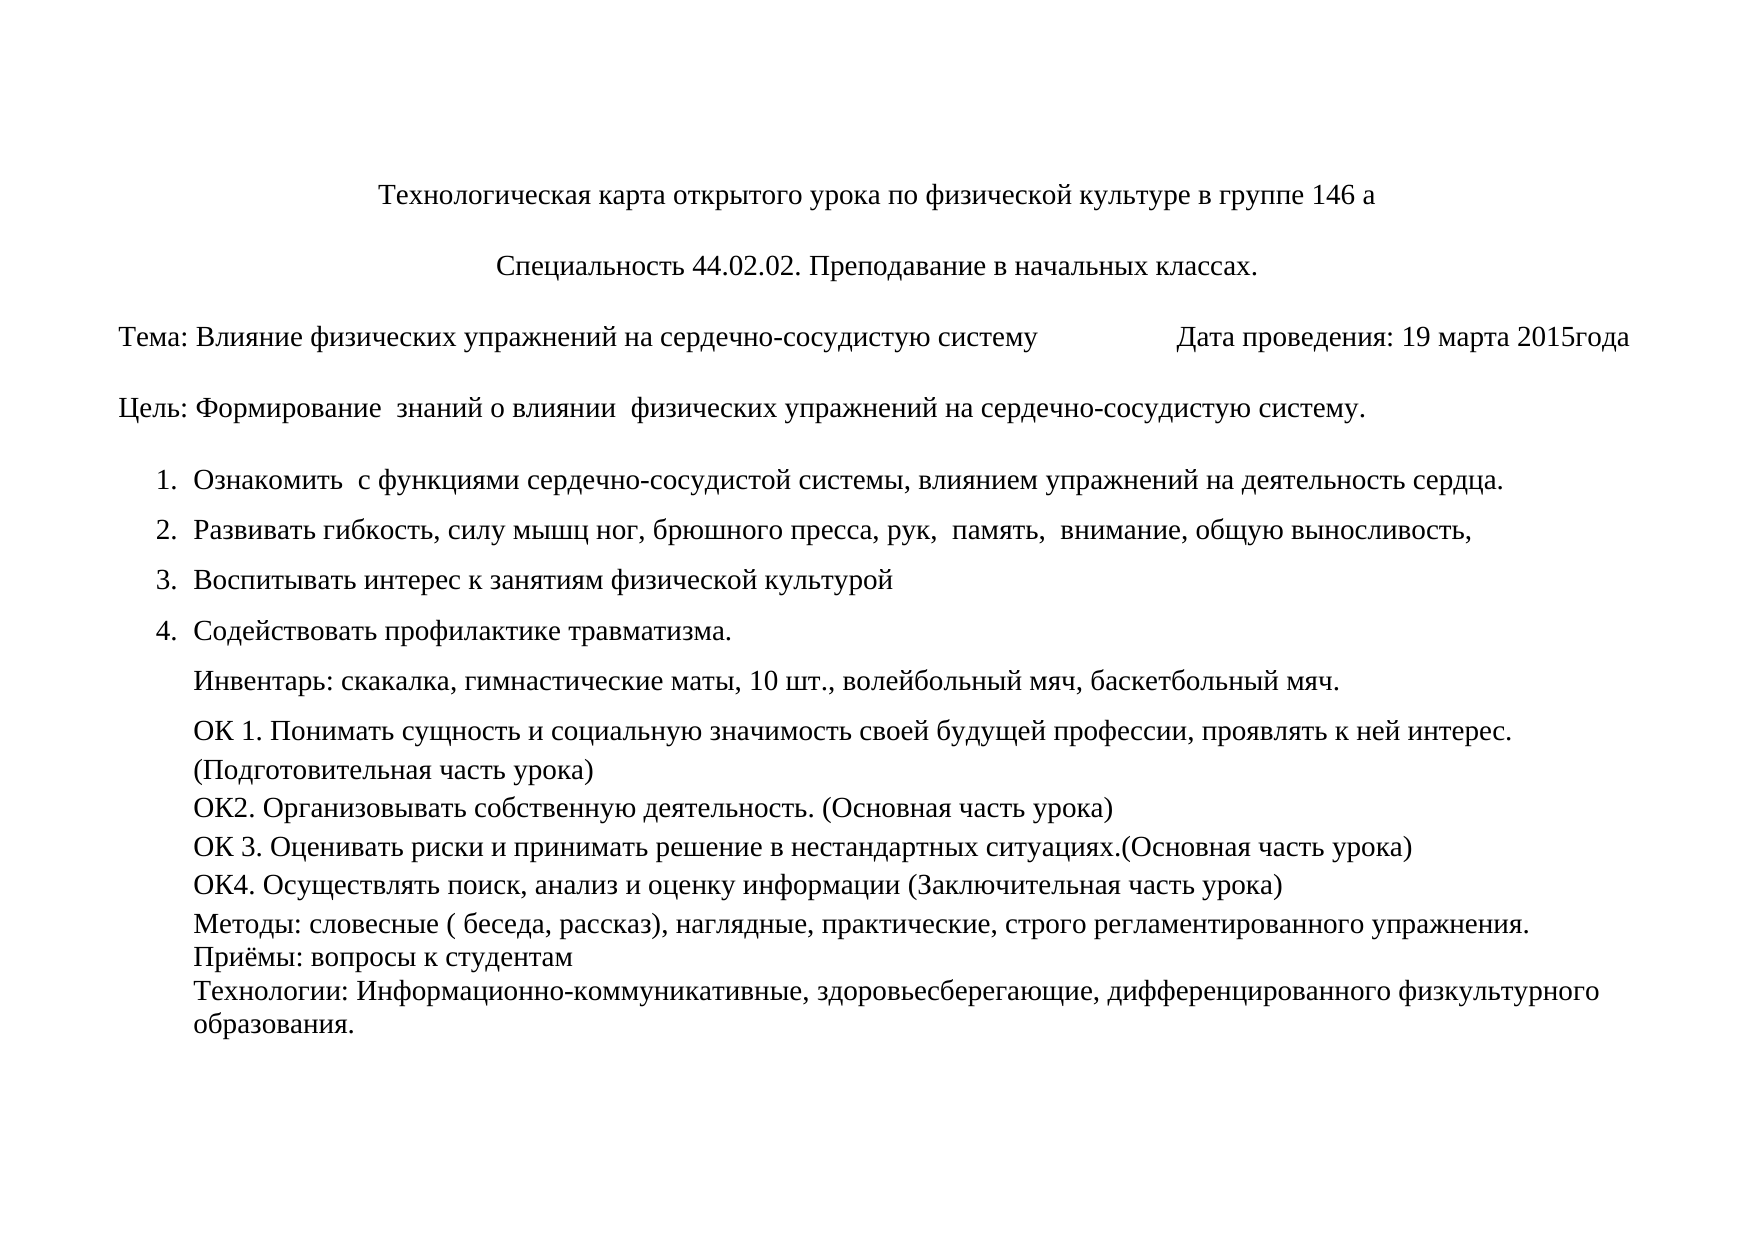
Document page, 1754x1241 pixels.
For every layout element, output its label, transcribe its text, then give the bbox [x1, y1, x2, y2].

list Содействовать профилактике травматизма. [156, 613, 1636, 646]
list Развивать гибкость, силу мышц ног, брюшного пресса, рук, память, внимание, общую выносливость, [156, 512, 1636, 546]
text Цель: Формирование знаний о влиянии физических упражнений на сердечно-сосудистую систему. [118, 391, 1636, 424]
text Тема: Влияние физических упражнений на сердечно-сосудистую систему Дата проведения: 19 марта 2015года [118, 319, 1636, 353]
list Технологии: Информационно-коммуникативные, здоровьесберегающие, дифференцированного физкультурного образования. [193, 973, 1636, 1040]
list Воспитывать интерес к занятиям физической культурой [156, 562, 1636, 596]
list Ознакомить с функциями сердечно-сосудистой системы, влиянием упражнений на деятельность сердца. [156, 462, 1636, 495]
list Инвентарь: скакалка, гимнастические маты, 10 шт., волейбольный мяч, баскетбольный мяч. [193, 663, 1636, 697]
text Специальность 44.02.02. Преподавание в начальных классах. [118, 248, 1636, 282]
list ОК2. Организовывать собственную деятельность. (Основная часть урока) [193, 790, 1636, 824]
text Технологическая карта открытого урока по физической культуре в группе 146 а [118, 177, 1636, 211]
list Методы: словесные ( беседа, рассказ), наглядные, практические, строго регламентированного упражнения. [193, 906, 1636, 939]
list ОК4. Осуществлять поиск, анализ и оценку информации (Заключительная часть урока) [193, 867, 1636, 901]
list ОК 3. Оценивать риски и принимать решение в нестандартных ситуациях.(Основная часть урока) [193, 829, 1636, 862]
list Приёмы: вопросы к студентам [193, 939, 1636, 973]
list ОК 1. Понимать сущность и социальную значимость своей будущей профессии, проявлять к ней интерес.(Подготовительная часть урока) [193, 713, 1636, 785]
